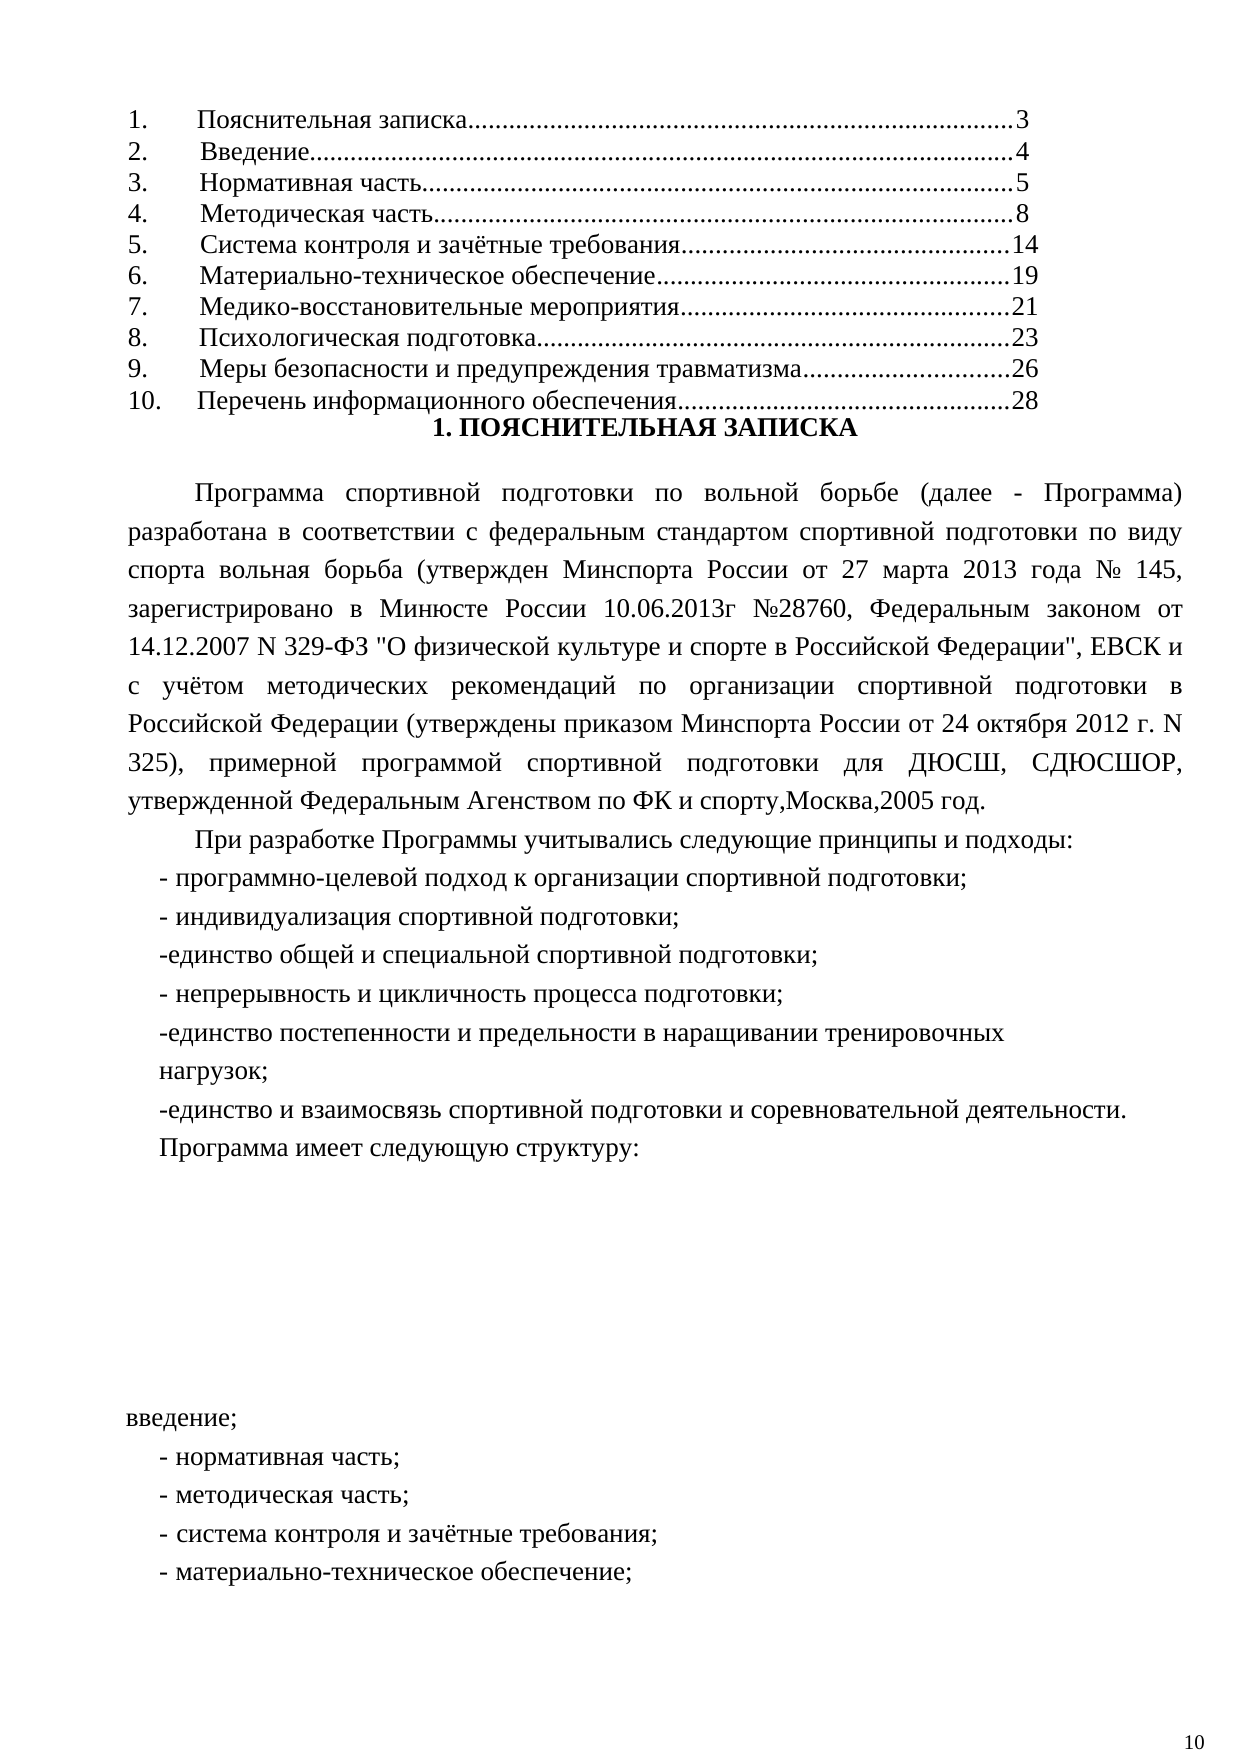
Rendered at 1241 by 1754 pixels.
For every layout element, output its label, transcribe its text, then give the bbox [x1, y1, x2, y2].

text Программа спортивной подготовки по вольной борьбе (далее - Программа) разработана в соответствии с федеральным стандартом спортивной подготовки по виду спорта вольная борьба (утвержден Минспорта России от 27 марта 2013 года № 145, зарегистрировано в Минюсте России 10.06.2013г №28760, Федеральным законом от 14.12.2007 N 329-ФЗ "О физической культуре и спорте в Российской Федерации", ЕВСК и с учётом методических рекомендаций по организации спортивной подготовки в Российской Федерации (утверждены приказом Минспорта России от 24 октября 2012 г. N 325), примерной программой спортивной подготовки для ДЮСШ, СДЮСШОР, утвержденной Федеральным Агенством по ФК и спорту,Москва,2005 год. [128, 471, 1184, 817]
list непрерывность и цикличность процесса подготовки; [128, 972, 1186, 1010]
list система контроля и зачётные требования; [128, 1511, 1186, 1550]
list материально-техническое обеспечение; [128, 1550, 1186, 1588]
text введение; [126, 1396, 1186, 1434]
text При разработке Программы учитывались следующие принципы и подходы: [128, 817, 1186, 856]
list Введение 4 [128, 134, 1186, 166]
list Психологическая подготовка 23 [128, 321, 1186, 353]
list Методическая часть 8 [128, 197, 1186, 228]
list Система контроля и зачётные требования 14 [128, 228, 1186, 259]
list Медико-восстановительные мероприятия 21 [128, 290, 1186, 321]
list Перечень информационного обеспечения 28 [128, 384, 1186, 415]
list Меры безопасности и предупреждения травматизма 26 [128, 353, 1186, 384]
list нормативная часть; [128, 1434, 1186, 1473]
text -единство и взаимосвязь спортивной подготовки и соревновательной деятельности. [128, 1087, 1186, 1126]
text Программа имеет следующую структуру: [128, 1126, 1186, 1164]
list Нормативная часть 5 [128, 166, 1186, 197]
list программно-целевой подход к организации спортивной подготовки; [128, 856, 1186, 894]
list методическая часть; [128, 1473, 1186, 1511]
text -единство общей и специальной спортивной подготовки; [128, 933, 1186, 972]
list Пояснительная записка 3 [128, 103, 1186, 134]
text нагрузок; [128, 1049, 1186, 1087]
text -единство постепенности и предельности в наращивании тренировочных [128, 1010, 1186, 1049]
list индивидуализация спортивной подготовки; [128, 894, 1186, 933]
list Материально-техническое обеспечение 19 [128, 259, 1186, 290]
text 1. ПОЯСНИТЕЛЬНАЯ ЗАПИСКА [432, 415, 1186, 442]
